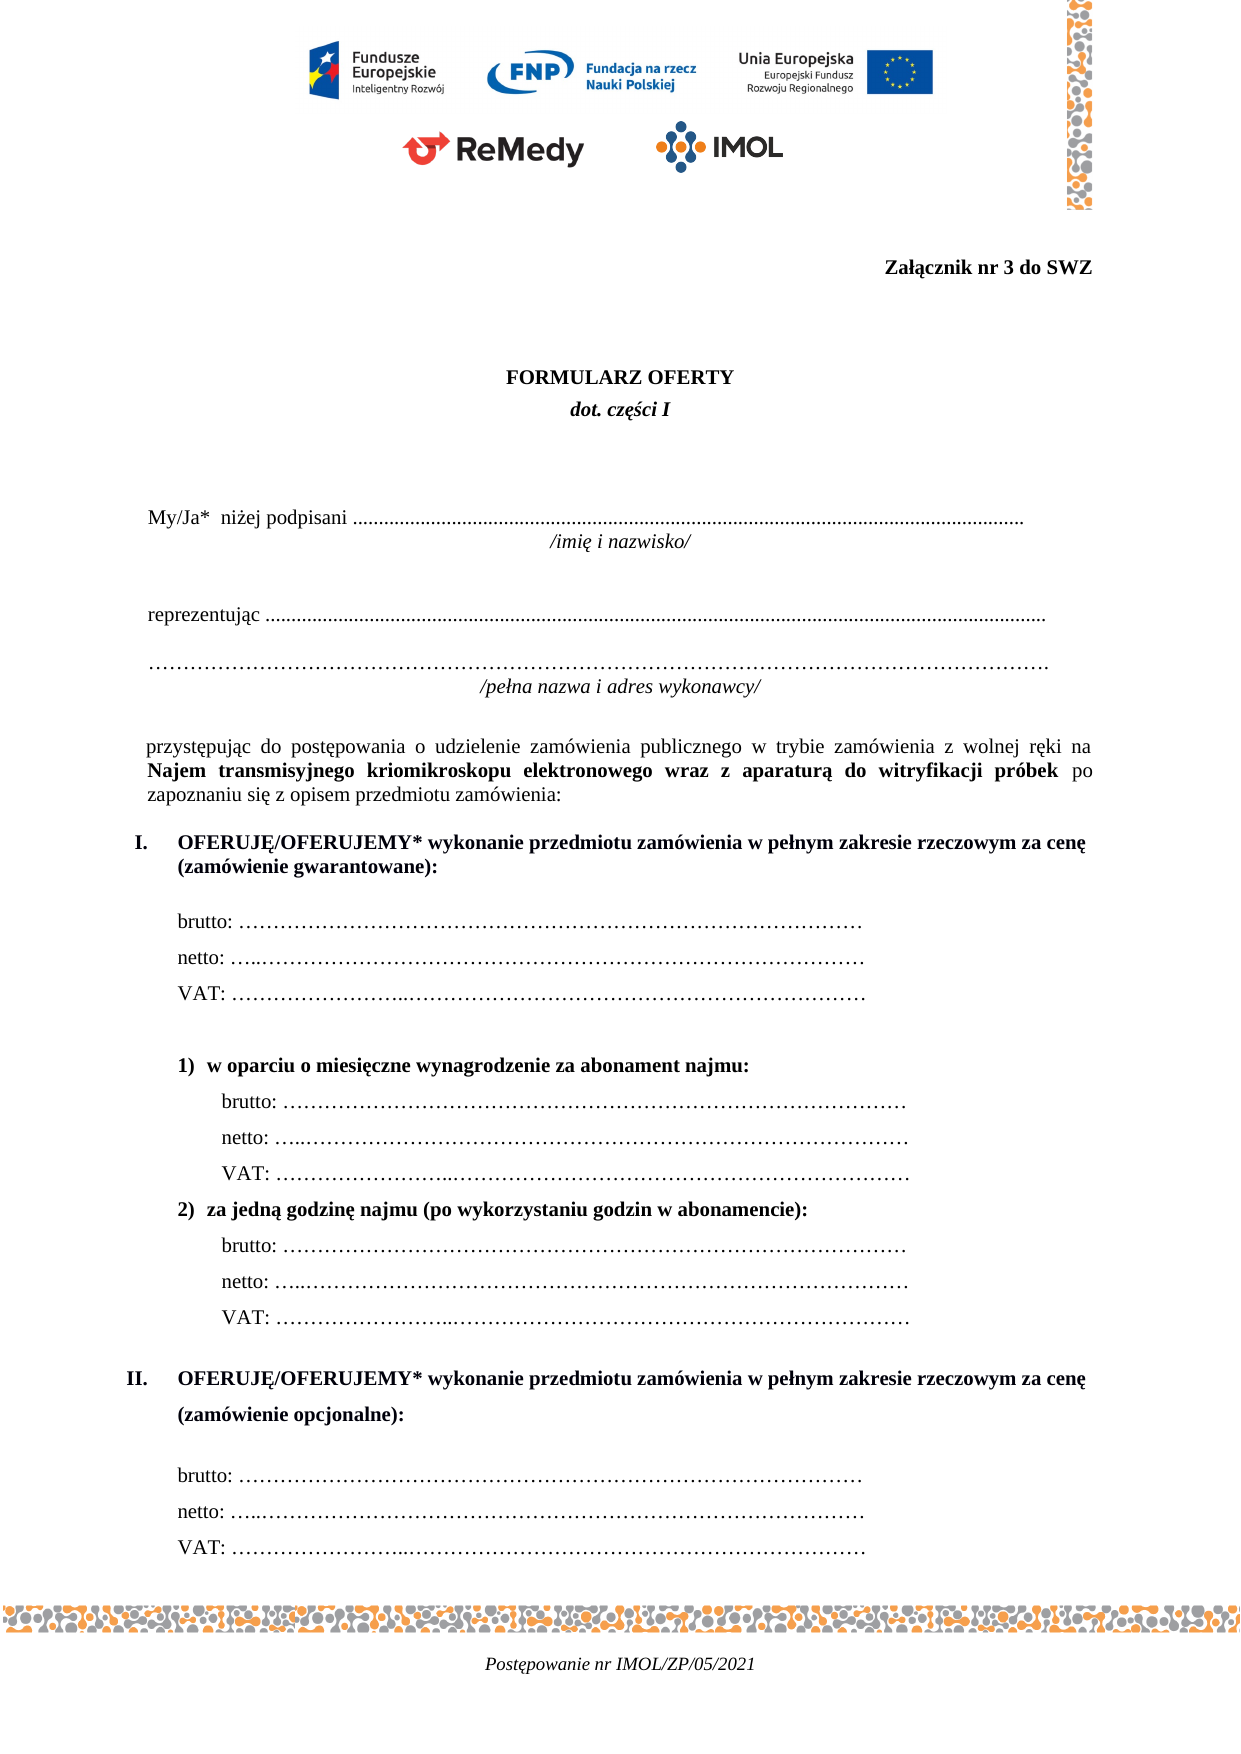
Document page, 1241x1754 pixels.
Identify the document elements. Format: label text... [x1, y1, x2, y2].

text przystępując do postępowania o udzielenie zamówienia publicznego w trybie zamówienia z wolnej ręki na Najem transmisyjnego kriomikroskopu elektronowego wraz z aparaturą do witryfikacji próbek po zapoznaniu się z opisem przedmiotu zamówienia: [146, 734, 1093, 806]
text reprezentując ...................................................................................................................................................... [148, 601, 1093, 626]
text brutto: ……………………………………………………………………………… [177, 1463, 1093, 1487]
list OFERUJĘ/OFERUJEMY* wykonanie przedmiotu zamówienia w pełnym zakresie rzeczowym za cenę (zamówienie gwarantowane): [148, 830, 1093, 909]
text netto: …..…………………………………………………………………………… [177, 1499, 1093, 1523]
text brutto: ……………………………………………………………………………… [177, 909, 1093, 933]
text netto: …..…………………………………………………………………………… [221, 1269, 1093, 1293]
text netto: …..…………………………………………………………………………… [221, 1125, 1093, 1149]
picture [384, 122, 602, 173]
text VAT: ……………………..………………………………………………………… [221, 1305, 1093, 1329]
text /pełna nazwa i adres wykonawcy/ [148, 674, 1093, 698]
text dot. części I [148, 397, 1093, 421]
list za jedną godzinę najmu (po wykorzystaniu godzin w abonamencie): [177, 1197, 1093, 1221]
text /imię i nazwisko/ [148, 529, 1093, 553]
text netto: …..…………………………………………………………………………… [177, 945, 1093, 969]
subtitle FORMULARZ OFERTY [148, 365, 1093, 389]
picture [656, 121, 783, 173]
picture [3, 1604, 1240, 1633]
text VAT: ……………………..………………………………………………………… [177, 981, 1093, 1005]
picture [1067, 0, 1092, 209]
text …………………………………………………………………………………………………………………. [148, 649, 1093, 674]
text VAT: ……………………..………………………………………………………… [177, 1535, 1093, 1559]
picture [295, 26, 947, 114]
list OFERUJĘ/OFERUJEMY* wykonanie przedmiotu zamówienia w pełnym zakresie rzeczowym za cenę (zamówienie opcjonalne): [148, 1366, 1093, 1426]
text brutto: ……………………………………………………………………………… [221, 1233, 1093, 1257]
text brutto: ……………………………………………………………………………… [221, 1089, 1093, 1113]
text VAT: ……………………..………………………………………………………… [221, 1161, 1093, 1185]
text My/Ja* niżej podpisani ................................................................................................................................. [148, 505, 1093, 529]
text Załącznik nr 3 do SWZ [148, 255, 1093, 279]
list w oparciu o miesięczne wynagrodzenie za abonament najmu: [177, 1053, 1093, 1077]
